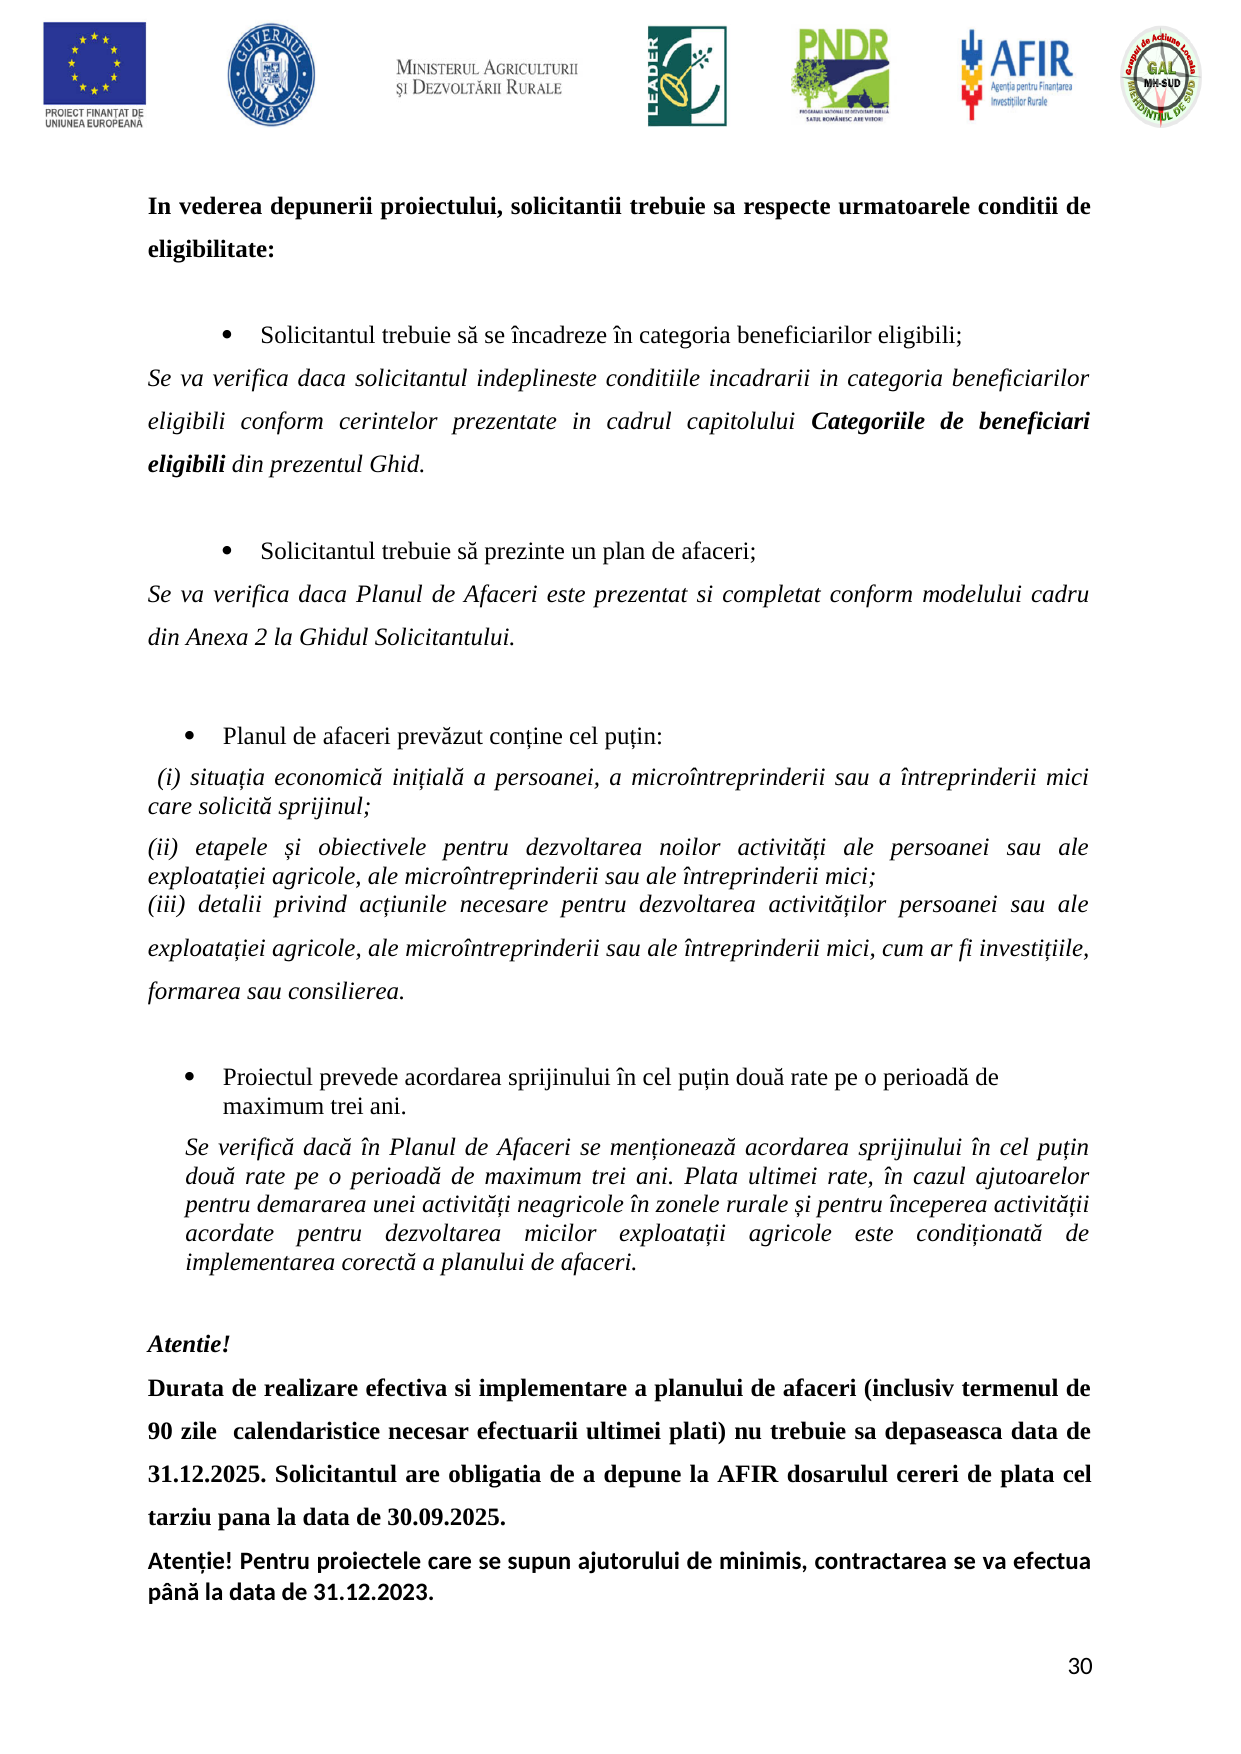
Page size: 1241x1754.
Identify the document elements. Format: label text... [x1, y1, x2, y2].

text (ii) etapele și obiectivele pentru dezvoltarea noilor activități ale persoanei sau ale exploatației agricole, ale microîntreprinderii sau ale întreprinderii mici; [148, 832, 1093, 889]
picture [14, 14, 1223, 127]
text In vederea depunerii proiectului, solicitantii trebuie sa respecte urmatoarele conditii de eligibilitate: [148, 191, 1093, 263]
text Se va verifica daca Planul de Afaceri este prezentat si completat conform modelului cadru din Anexa 2 la Ghidul Solicitantului. [148, 579, 1093, 651]
text Se va verifica daca solicitantul indeplineste conditiile incadrarii in categoria beneficiarilor eligibili conform cerintelor prezentate in cadrul capitolului Categoriile de beneficiari eligibili din prezentul Ghid. [148, 363, 1093, 478]
list Solicitantul trebuie să prezinte un plan de afaceri; [223, 536, 1093, 564]
text (i) situația economică inițială a persoanei, a microîntreprinderii sau a întreprinderii mici care solicită sprijinul; [148, 762, 1093, 819]
list Proiectul prevede acordarea sprijinului în cel puțin două rate pe o perioadă de maximum trei ani. [185, 1062, 1093, 1119]
text Se verifică dacă în Planul de Afaceri se menționează acordarea sprijinului în cel puțin două rate pe o perioadă de maximum trei ani. Plata ultimei rate, în cazul ajutoarelor pentru demararea unei activități neagricole în zonele rurale și pentru începerea activității acordate pentru dezvoltarea micilor exploatații agricole este condiționată de implementarea corectă a planului de afaceri. [185, 1132, 1093, 1276]
text Atenție! Pentru proiectele care se supun ajutorului de minimis, contractarea se va efectua până la data de 31.12.2023. [148, 1545, 1093, 1606]
list Planul de afaceri prevăzut conține cel puțin: [185, 721, 1093, 749]
text (iii) detalii privind acțiunile necesare pentru dezvoltarea activităților persoanei sau ale exploatației agricole, ale microîntreprinderii sau ale întreprinderii mici, cum ar fi investițiile, formarea sau consilierea. [148, 889, 1093, 1004]
list Solicitantul trebuie să se încadreze în categoria beneficiarilor eligibili; [223, 320, 1093, 349]
text Durata de realizare efectiva si implementare a planului de afaceri (inclusiv termenul de 90 zile calendaristice necesar efectuarii ultimei plati) nu trebuie sa depaseasca data de 31.12.2025. Solicitantul are obligatia de a depune la AFIR dosarulul cereri de plata cel tarziu pana la data de 30.09.2025. [148, 1373, 1093, 1531]
text Atentie! [148, 1329, 1093, 1358]
